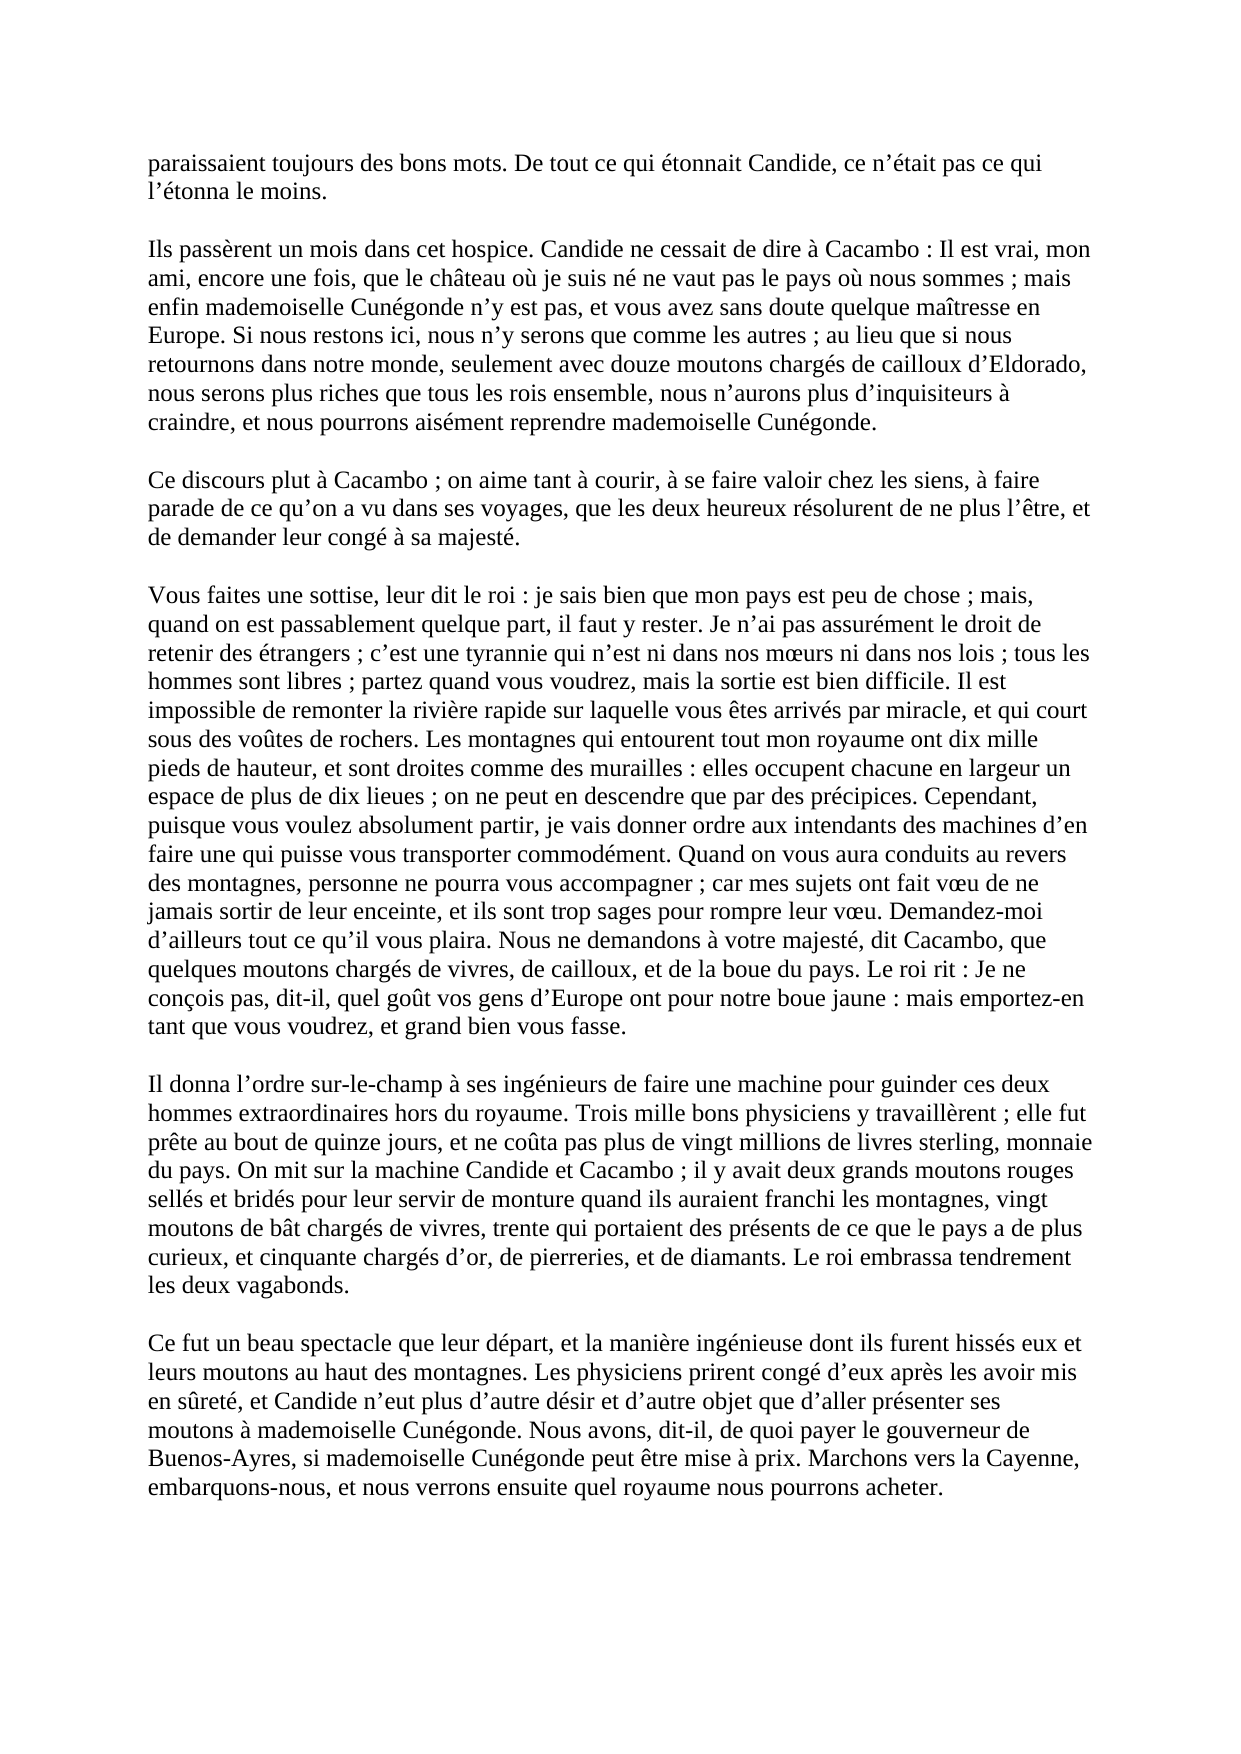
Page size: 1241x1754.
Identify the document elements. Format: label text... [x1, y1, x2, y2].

text Ce discours plut à Cacambo ; on aime tant à courir, à se faire valoir chez les siens, à faire parade de ce qu’on a vu dans ses voyages, que les deux heureux résolurent de ne plus l’être, et de demander leur congé à sa majesté. [148, 465, 1093, 551]
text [148, 148, 1093, 205]
text Vous faites une sottise, leur dit le roi : je sais bien que mon pays est peu de chose ; mais, quand on est passablement quelque part, il faut y rester. Je n’ai pas assurément le droit de retenir des étrangers ; c’est une tyrannie qui n’est ni dans nos mœurs ni dans nos lois ; tous les hommes sont libres ; partez quand vous voudrez, mais la sortie est bien difficile. Il est impossible de remonter la rivière rapide sur laquelle vous êtes arrivés par miracle, et qui court sous des voûtes de rochers. Les montagnes qui entourent tout mon royaume ont dix mille pieds de hauteur, et sont droites comme des murailles : elles occupent chacune en largeur un espace de plus de dix lieues ; on ne peut en descendre que par des précipices. Cependant, puisque vous voulez absolument partir, je vais donner ordre aux intendants des machines d’en faire une qui puisse vous transporter commodément. Quand on vous aura conduits au revers des montagnes, personne ne pourra vous accompagner ; car mes sujets ont fait vœu de ne jamais sortir de leur enceinte, et ils sont trop sages pour rompre leur vœu. Demandez-moi d’ailleurs tout ce qu’il vous plaira. Nous ne demandons à votre majesté, dit Cacambo, que quelques moutons chargés de vivres, de cailloux, et de la boue du pays. Le roi rit : Je ne conçois pas, dit-il, quel goût vos gens d’Europe ont pour notre boue jaune : mais emportez-en tant que vous voudrez, et grand bien vous fasse. [148, 580, 1093, 1040]
text Ce fut un beau spectacle que leur départ, et la manière ingénieuse dont ils furent hissés eux et leurs moutons au haut des montagnes. Les physiciens prirent congé d’eux après les avoir mis en sûreté, et Candide n’eut plus d’autre désir et d’autre objet que d’aller présenter ses moutons à mademoiselle Cunégonde. Nous avons, dit-il, de quoi payer le gouverneur de Buenos-Ayres, si mademoiselle Cunégonde peut être mise à prix. Marchons vers la Cayenne, embarquons-nous, et nous verrons ensuite quel royaume nous pourrons acheter. [148, 1328, 1093, 1501]
text Ils passèrent un mois dans cet hospice. Candide ne cessait de dire à Cacambo : Il est vrai, mon ami, encore une fois, que le château où je suis né ne vaut pas le pays où nous sommes ; mais enfin mademoiselle Cunégonde n’y est pas, et vous avez sans doute quelque maîtresse en Europe. Si nous restons ici, nous n’y serons que comme les autres ; au lieu que si nous retournons dans notre monde, seulement avec douze moutons chargés de cailloux d’Eldorado, nous serons plus riches que tous les rois ensemble, nous n’aurons plus d’inquisiteurs à craindre, et nous pourrons aisément reprendre mademoiselle Cunégonde. [148, 234, 1093, 436]
text Il donna l’ordre sur-le-champ à ses ingénieurs de faire une machine pour guinder ces deux hommes extraordinaires hors du royaume. Trois mille bons physiciens y travaillèrent ; elle fut prête au bout de quinze jours, et ne coûta pas plus de vingt millions de livres sterling, monnaie du pays. On mit sur la machine Candide et Cacambo ; il y avait deux grands moutons rouges sellés et bridés pour leur servir de monture quand ils auraient franchi les montagnes, vingt moutons de bât chargés de vivres, trente qui portaient des présents de ce que le pays a de plus curieux, et cinquante chargés d’or, de pierreries, et de diamants. Le roi embrassa tendrement les deux vagabonds. [148, 1069, 1093, 1299]
